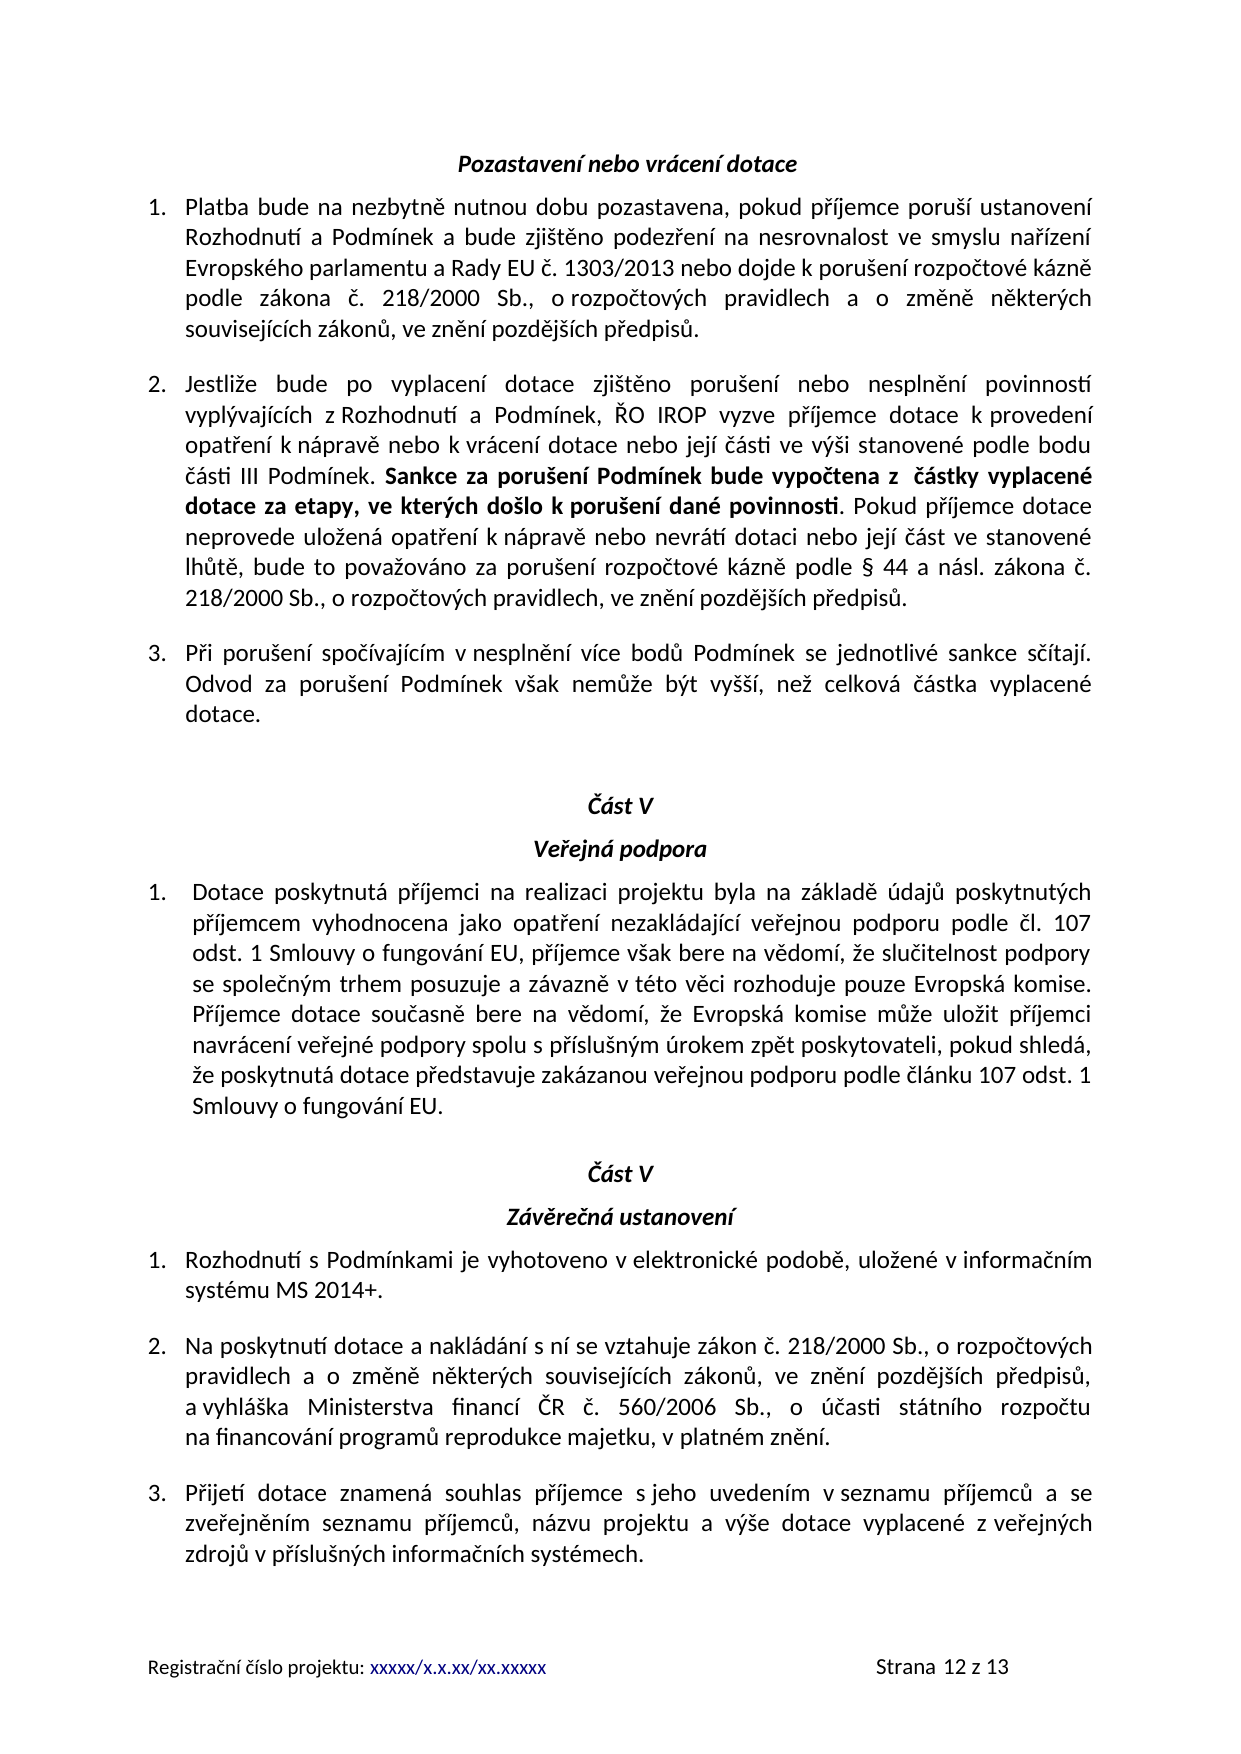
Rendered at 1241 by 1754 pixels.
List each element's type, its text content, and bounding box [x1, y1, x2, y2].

list Při porušení spočívajícím v nesplnění více bodů Podmínek se jednotlivé sankce sčítají. Odvod za porušení Podmínek však nemůže být vyšší, než celková částka vyplacené dotace. [148, 637, 1092, 729]
list Přijetí dotace znamená souhlas příjemce s jeho uvedením v seznamu příjemců a se zveřejněním seznamu příjemců, názvu projektu a výše dotace vyplacené z veřejných zdrojů v příslušných informačních systémech. [148, 1477, 1092, 1568]
text Závěrečná ustanovení [148, 1201, 1092, 1231]
list Platba bude na nezbytně nutnou dobu pozastavena, pokud příjemce poruší ustanovení Rozhodnutí a Podmínek a bude zjištěno podezření na nesrovnalost ve smyslu nařízení Evropského parlamentu a Rady EU č. 1303/2013 nebo dojde k porušení rozpočtové kázně podle zákona č. 218/2000 Sb., o rozpočtových pravidlech a o změně některých souvisejících zákonů, ve znění pozdějších předpisů. [148, 191, 1092, 343]
list Na poskytnutí dotace a nakládání s ní se vztahuje zákon č. 218/2000 Sb., o rozpočtových pravidlech a o změně některých souvisejících zákonů, ve znění pozdějších předpisů, a vyhláška Ministerstva financí ČR č. 560/2006 Sb., o účasti státního rozpočtu na financování programů reprodukce majetku, v platném znění. [148, 1330, 1092, 1452]
text Pozastavení nebo vrácení dotace [162, 148, 1093, 178]
list Rozhodnutí s Podmínkami je vyhotoveno v elektronické podobě, uložené v informačním systému MS 2014+. [148, 1244, 1092, 1305]
text Veřejná podpora [148, 833, 1092, 864]
text Část V [148, 1158, 1092, 1188]
text Část V [148, 790, 1092, 821]
list Dotace poskytnutá příjemci na realizaci projektu byla na základě údajů poskytnutých příjemcem vyhodnocena jako opatření nezakládající veřejnou podporu podle čl. 107 odst. 1 Smlouvy o fungování EU, příjemce však bere na vědomí, že slučitelnost podpory se společným trhem posuzuje a závazně v této věci rozhoduje pouze Evropská komise. Příjemce dotace současně bere na vědomí, že Evropská komise může uložit příjemci navrácení veřejné podpory spolu s příslušným úrokem zpět poskytovateli, pokud shledá, že poskytnutá dotace představuje zakázanou veřejnou podporu podle článku 107 odst. 1 Smlouvy o fungování EU. [148, 876, 1092, 1120]
list Jestliže bude po vyplacení dotace zjištěno porušení nebo nesplnění povinností vyplývajících z Rozhodnutí a Podmínek, ŘO IROP vyzve příjemce dotace k provedení opatření k nápravě nebo k vrácení dotace nebo její části ve výši stanovené podle bodu části III Podmínek. Sankce za porušení Podmínek bude vypočtena z částky vyplacené dotace za etapy, ve kterých došlo k porušení dané povinnosti. Pokud příjemce dotace neprovede uložená opatření k nápravě nebo nevrátí dotaci nebo její část ve stanovené lhůtě, bude to považováno za porušení rozpočtové kázně podle § 44 a násl. zákona č. 218/2000 Sb., o rozpočtových pravidlech, ve znění pozdějších předpisů. [148, 368, 1092, 612]
